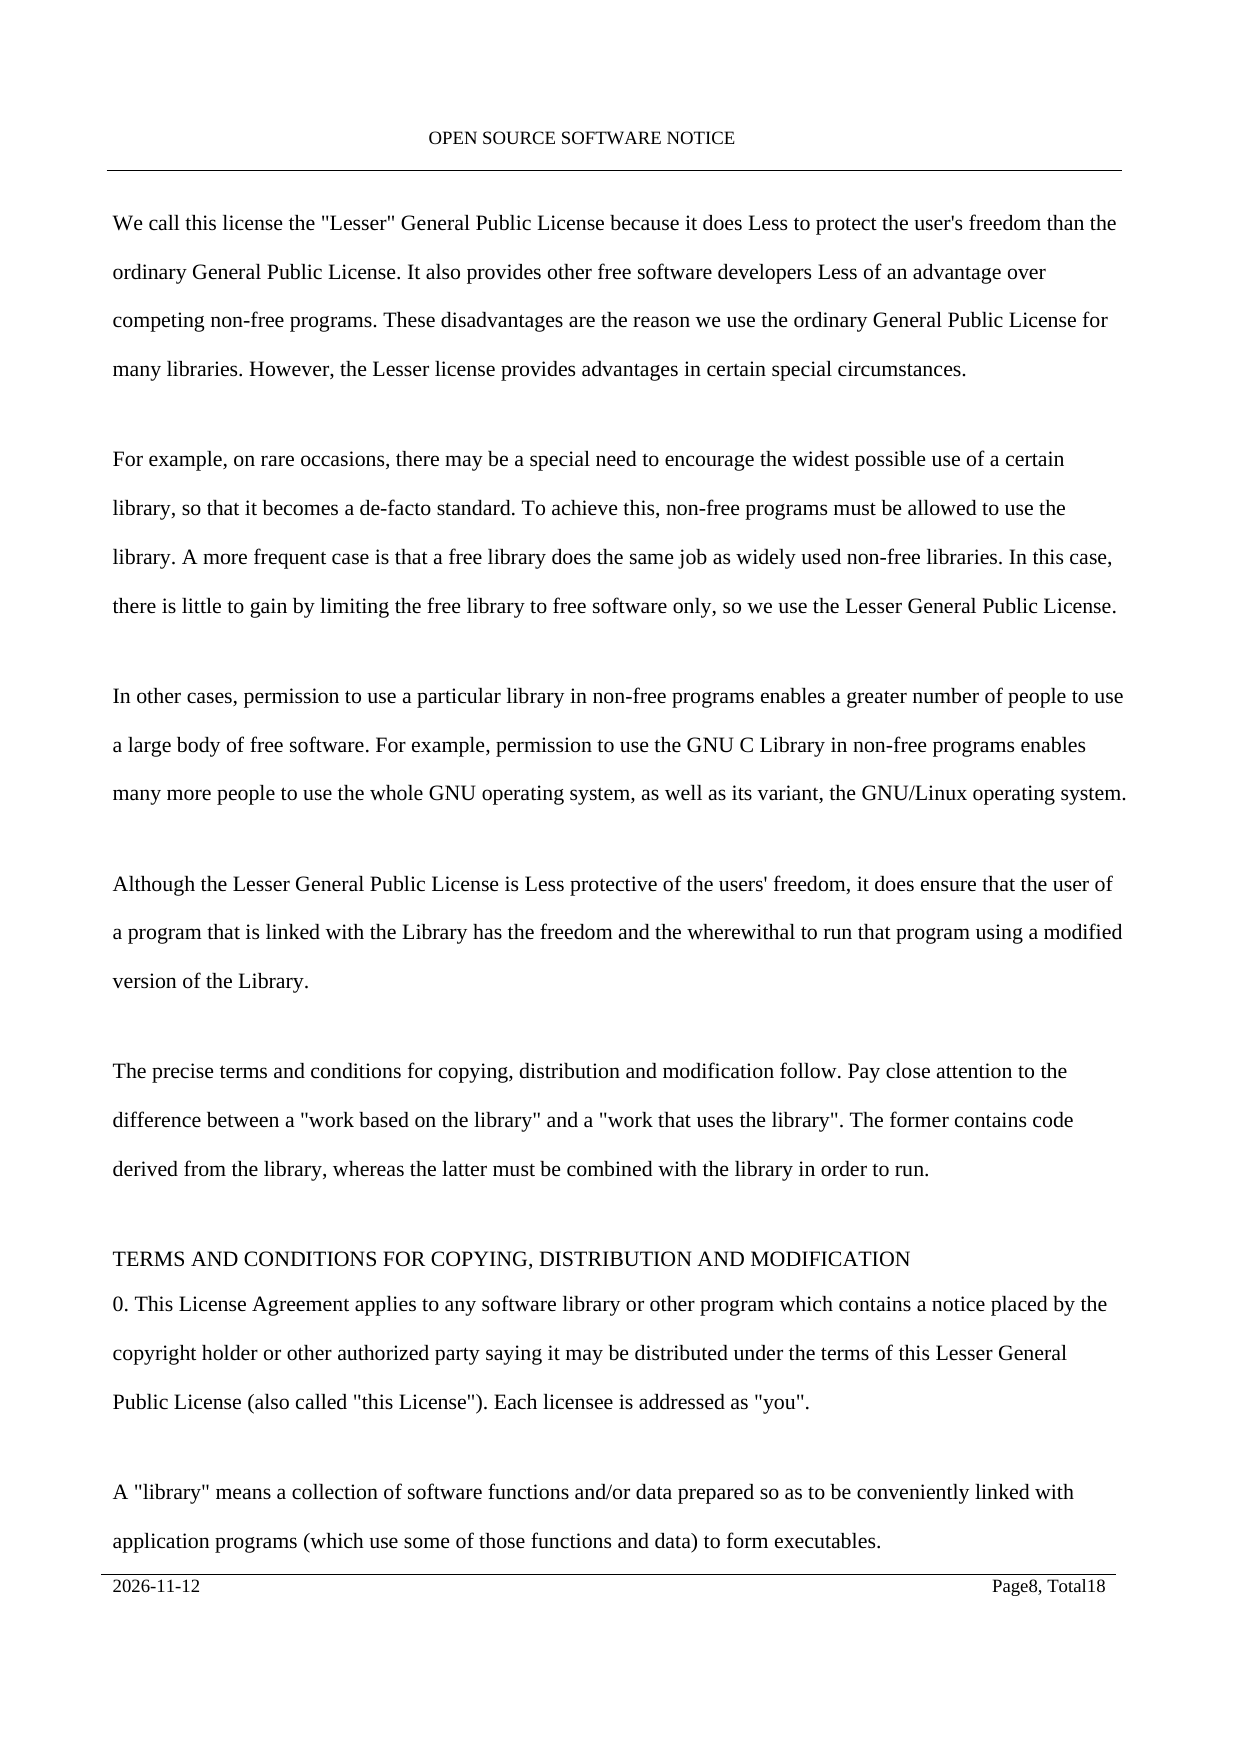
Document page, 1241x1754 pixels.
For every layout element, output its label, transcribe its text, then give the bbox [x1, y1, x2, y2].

text The precise terms and conditions for copying, distribution and modification follow. Pay close attention to the difference between a "work based on the library" and a "work that uses the library". The former contains code derived from the library, whereas the latter must be combined with the library in order to run. [112, 1055, 1128, 1185]
text Although the Lesser General Public License is Less protective of the users' freedom, it does ensure that the user of a program that is linked with the Library has the freedom and the wherewithal to run that program using a modified version of the Library. [112, 867, 1128, 997]
text A "library" means a collection of software functions and/or data prepared so as to be conveniently linked with application programs (which use some of those functions and data) to form executables. [112, 1475, 1128, 1556]
text For example, on rare occasions, there may be a special need to encourage the widest possible use of a certain library, so that it becomes a de-facto standard. To achieve this, non-free programs must be allowed to use the library. A more frequent case is that a free library does the same job as widely used non-free libraries. In this case, there is little to gain by limiting the free library to free software only, so we use the Lesser General Public License. [112, 443, 1128, 622]
text TERMS AND CONDITIONS FOR COPYING, DISTRIBUTION AND MODIFICATION [112, 1242, 1128, 1275]
text 0. This License Agreement applies to any software library or other program which contains a notice placed by the copyright holder or other authorized party saying it may be distributed under the terms of this Lesser General Public License (also called "this License"). Each licensee is addressed as "you". [112, 1287, 1128, 1417]
text We call this license the "Lesser" General Public License because it does Less to protect the user's freedom than the ordinary General Public License. It also provides other free software developers Less of an advantage over competing non-free programs. These disadvantages are the reason we use the ordinary General Public License for many libraries. However, the Lesser license provides advantages in certain special circumstances. [112, 206, 1128, 385]
text In other cases, permission to use a particular library in non-free programs enables a greater number of people to use a large body of free software. For example, permission to use the GNU C Library in non-free programs enables many more people to use the whole GNU operating system, as well as its variant, the GNU/Linux operating system. [112, 679, 1128, 809]
